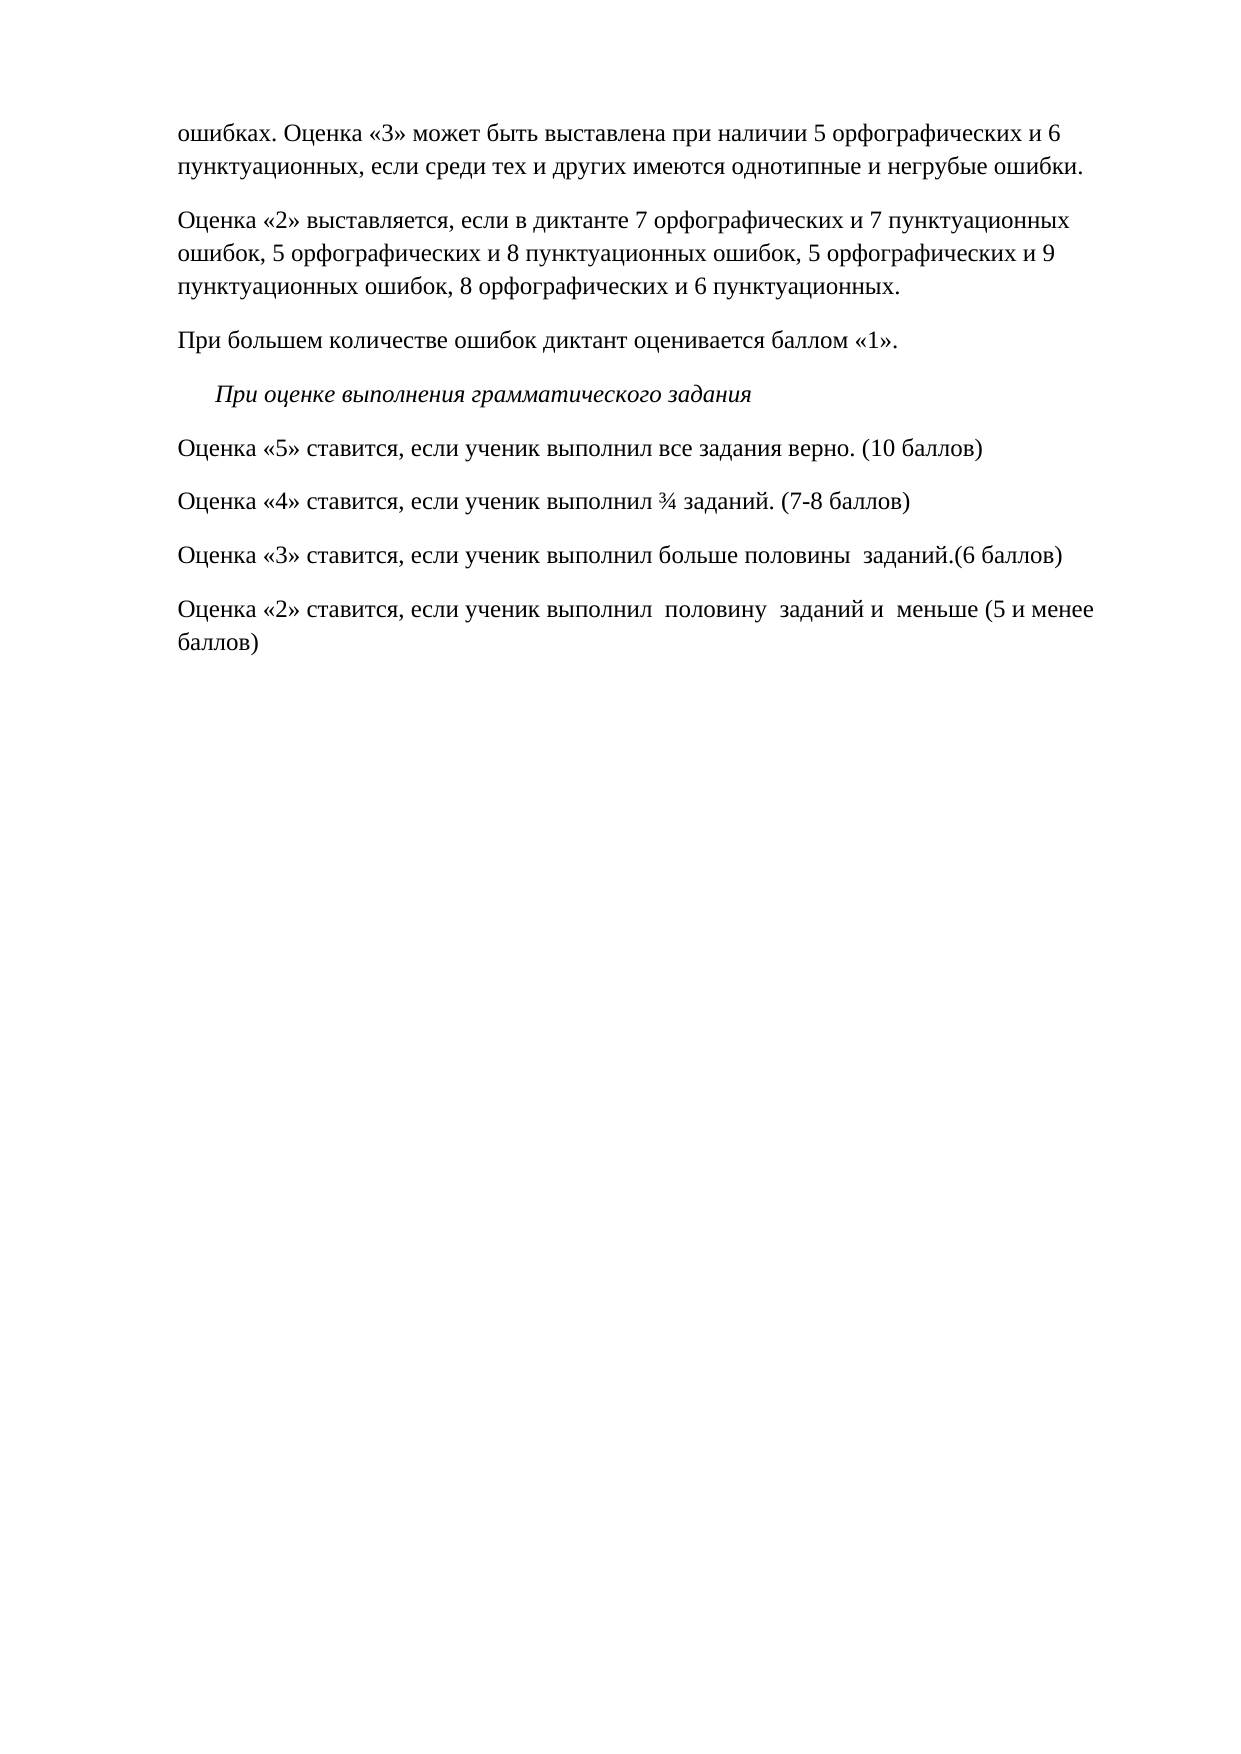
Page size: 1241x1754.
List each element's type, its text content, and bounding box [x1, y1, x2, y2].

text Оценка «2» выставляется, если в диктанте 7 орфографических и 7 пунктуационных ошибок, 5 орфографических и 8 пунктуационных ошибок, 5 орфографических и 9 пунктуационных ошибок, 8 орфографических и 6 пунктуационных. [177, 205, 1152, 300]
text При большем количестве ошибок диктант оценивается баллом «1». [177, 325, 1152, 354]
text Оценка «5» ставится, если ученик выполнил все задания верно. (10 баллов) [177, 433, 1152, 461]
text При оценке выполнения грамматического задания [177, 379, 1152, 407]
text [177, 118, 1152, 180]
text Оценка «4» ставится, если ученик выполнил ¾ заданий. (7-8 баллов) [177, 486, 1152, 515]
text Оценка «2» ставится, если ученик выполнил половину заданий и меньше (5 и менее баллов) [177, 594, 1152, 656]
text Оценка «3» ставится, если ученик выполнил больше половины заданий.(6 баллов) [177, 540, 1152, 569]
